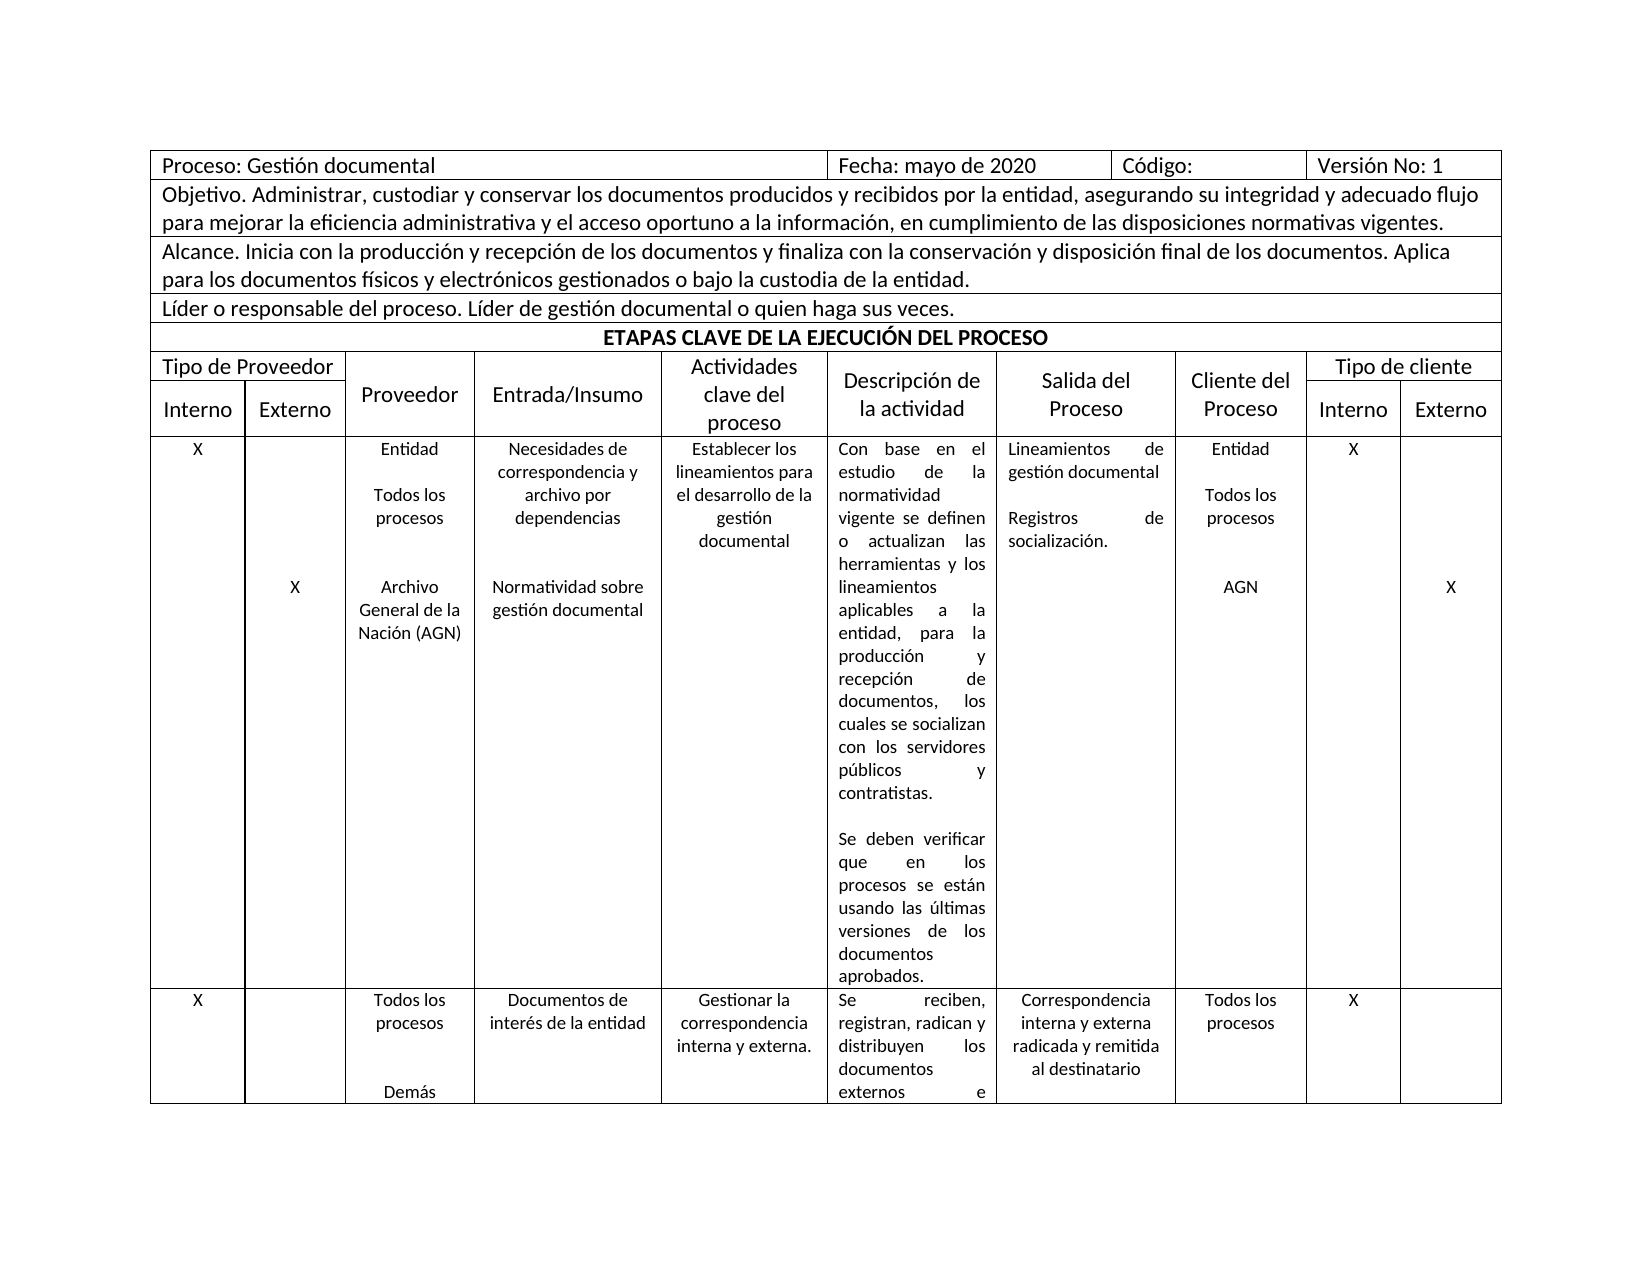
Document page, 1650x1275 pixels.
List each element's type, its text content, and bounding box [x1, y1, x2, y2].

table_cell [997, 989, 1175, 1103]
table_cell Actividades clave del proceso [662, 352, 827, 436]
table_cell Lineamientos de gestión documental Registros de socialización. [997, 437, 1175, 987]
table_cell Descripción de la actividad [828, 352, 996, 436]
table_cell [346, 989, 474, 1103]
table_cell Alcance. Inicia con la producción y recepción de los documentos y finaliza con la conservación y disposición final de los documentos. Aplica para los documentos físicos y electrónicos gestionados o bajo la custodia de la entidad. [151, 237, 1501, 293]
table_cell Interno [1307, 381, 1400, 436]
table_cell Interno [151, 381, 244, 436]
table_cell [475, 989, 661, 1103]
table_cell Cliente del Proceso [1176, 352, 1306, 436]
table_cell Tipo de cliente [1307, 352, 1501, 380]
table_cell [662, 989, 827, 1103]
table_header Versión No: 1 [1307, 151, 1501, 179]
table_cell Proveedor [346, 352, 474, 436]
table_cell Externo [1401, 381, 1501, 436]
table_cell X [1401, 437, 1501, 987]
table_cell Líder o responsable del proceso. Líder de gestión documental o quien haga sus veces. [151, 294, 1501, 322]
table_header Código: [1112, 151, 1306, 179]
table_cell Establecer los lineamientos para el desarrollo de la gestión documental [662, 437, 827, 987]
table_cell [828, 989, 996, 1103]
table_cell ETAPAS CLAVE DE LA EJECUCIÓN DEL PROCESO [151, 323, 1501, 351]
table_cell X [246, 989, 345, 1103]
table_cell X [246, 437, 345, 987]
table_cell X [151, 437, 244, 987]
table_cell Externo [246, 381, 345, 436]
table_cell Con base en el estudio de la normatividad vigente se definen o actualizan las herramientas y los lineamientos aplicables a la entidad, para la producción y recepción de documentos, los cuales se socializan con los servidores públicos y contratistas. Se deben verificar que en los procesos se están usando las últimas versiones de los documentos aprobados. [828, 437, 996, 987]
table_cell Entidad Todos los procesos AGN [1176, 437, 1306, 987]
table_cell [1176, 989, 1306, 1103]
table_cell X [1307, 989, 1400, 1103]
table_cell Entrada/Insumo [475, 352, 661, 436]
table_cell X [1401, 989, 1501, 1103]
table_header Proceso: Gestión documental [151, 151, 827, 179]
table_cell Entidad Todos los procesos Archivo General de la Nación (AGN) [346, 437, 474, 987]
table_cell Salida del Proceso [997, 352, 1175, 436]
table_cell Objetivo. Administrar, custodiar y conservar los documentos producidos y recibidos por la entidad, asegurando su integridad y adecuado flujo para mejorar la eficiencia administrativa y el acceso oportuno a la información, en cumplimiento de las disposiciones normativas vigentes. [151, 180, 1501, 236]
table_cell Tipo de Proveedor [151, 352, 345, 380]
table_cell Necesidades de correspondencia y archivo por dependencias Normatividad sobre gestión documental [475, 437, 661, 987]
table_header Fecha: mayo de 2020 [828, 151, 1111, 179]
table_cell X [1307, 437, 1400, 987]
table_cell X [151, 989, 244, 1103]
